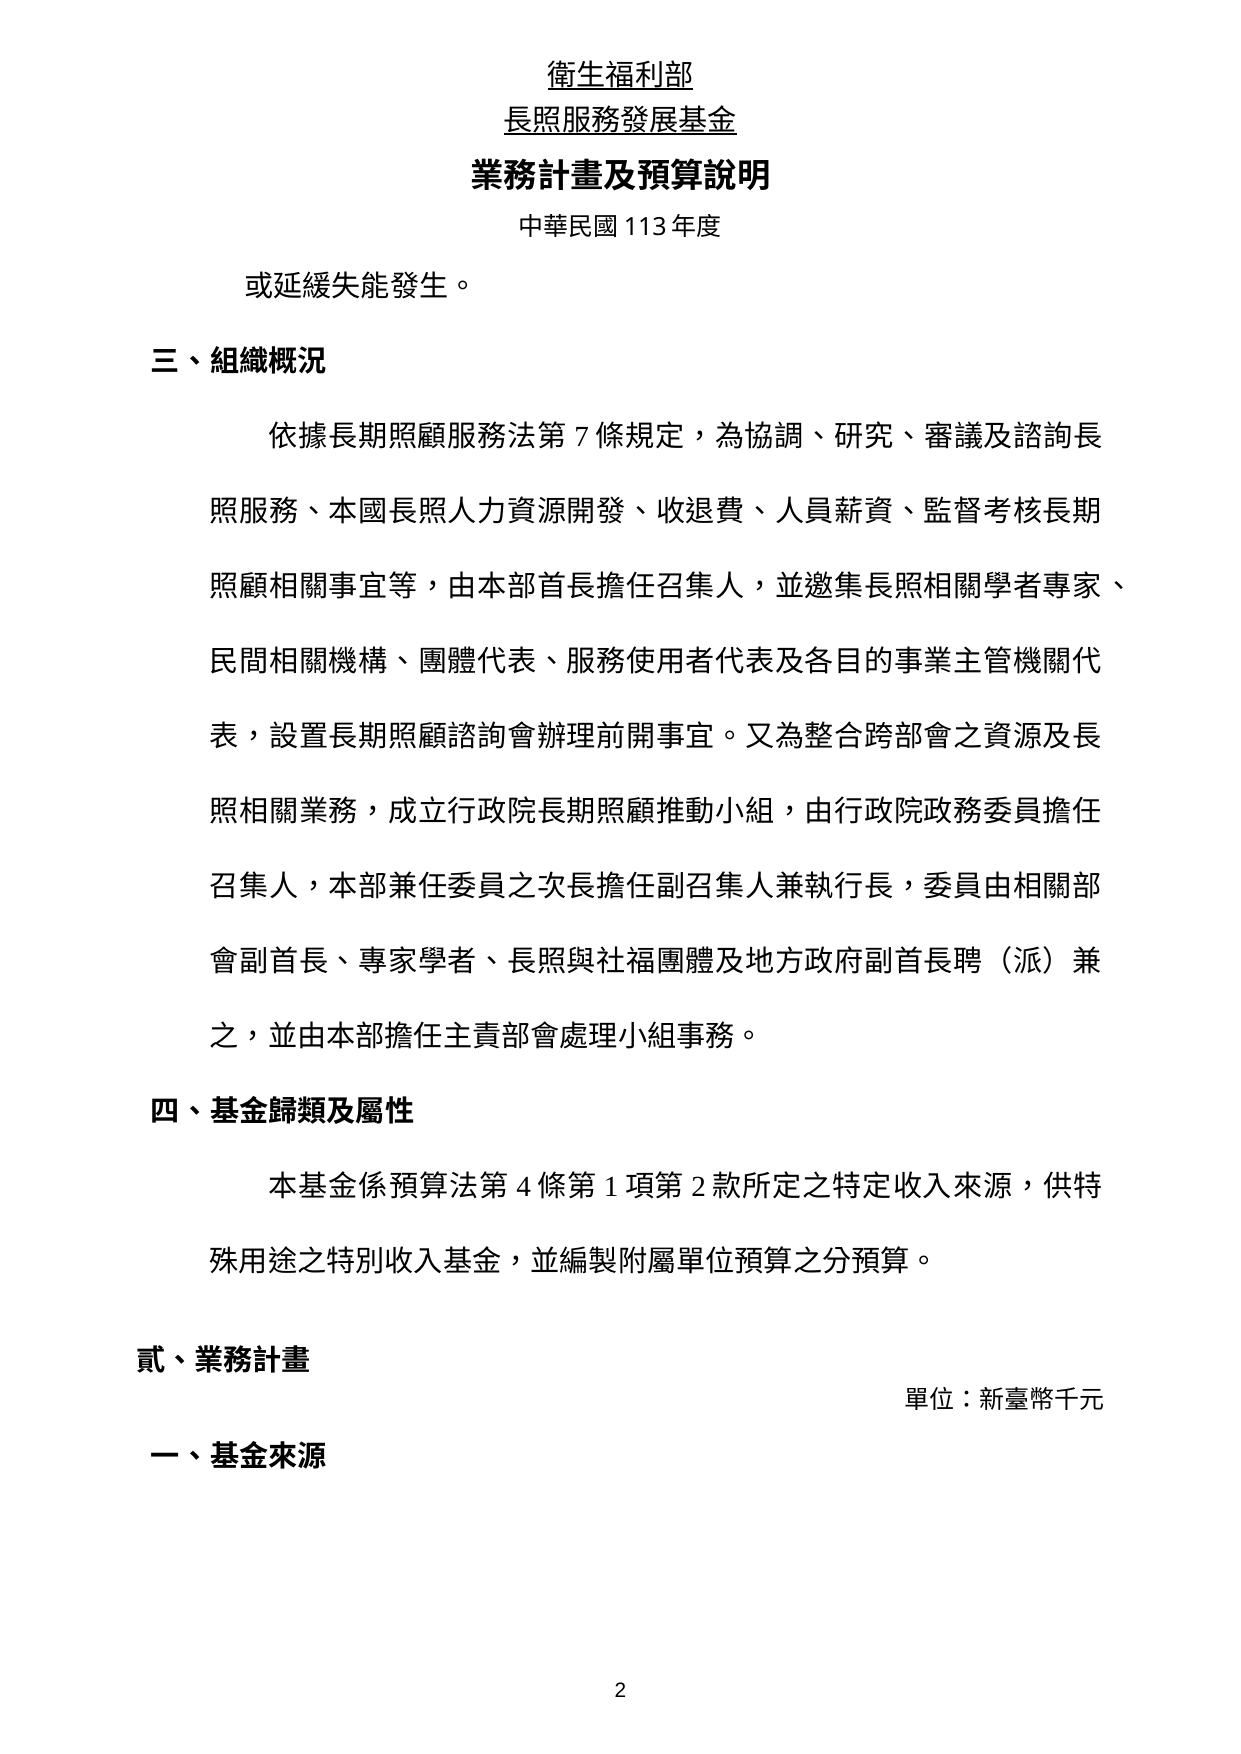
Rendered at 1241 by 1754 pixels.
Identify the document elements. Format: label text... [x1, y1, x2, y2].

list 單位：新臺幣千元 [244, 1379, 1104, 1417]
text 本基金係預算法第4條第1項第2款所定之特定收入來源，供特殊用途之特別收入基金，並編製附屬單位預算之分預算。 [209, 1146, 1104, 1296]
list 基金歸類及屬性 [151, 1071, 1104, 1146]
list 組織概況 [151, 321, 1104, 396]
list 基金來源 [151, 1417, 1104, 1492]
text 貳、業務計畫 [136, 1333, 1104, 1379]
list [195, 246, 1104, 321]
text 依據長期照顧服務法第7條規定，為協調、研究、審議及諮詢長照服務、本國長照人力資源開發、收退費、人員薪資、監督考核長期照顧相關事宜等，由本部首長擔任召集人，並邀集長照相關學者專家、民間相關機構、團體代表、服務使用者代表及各目的事業主管機關代表，設置長期照顧諮詢會辦理前開事宜。又為整合跨部會之資源及長照相關業務，成立行政院長期照顧推動小組，由行政院政務委員擔任召集人，本部兼任委員之次長擔任副召集人兼執行長，委員由相關部會副首長、專家學者、長照與社福團體及地方政府副首長聘（派）兼之，並由本部擔任主責部會處理小組事務。 [209, 396, 1104, 1071]
